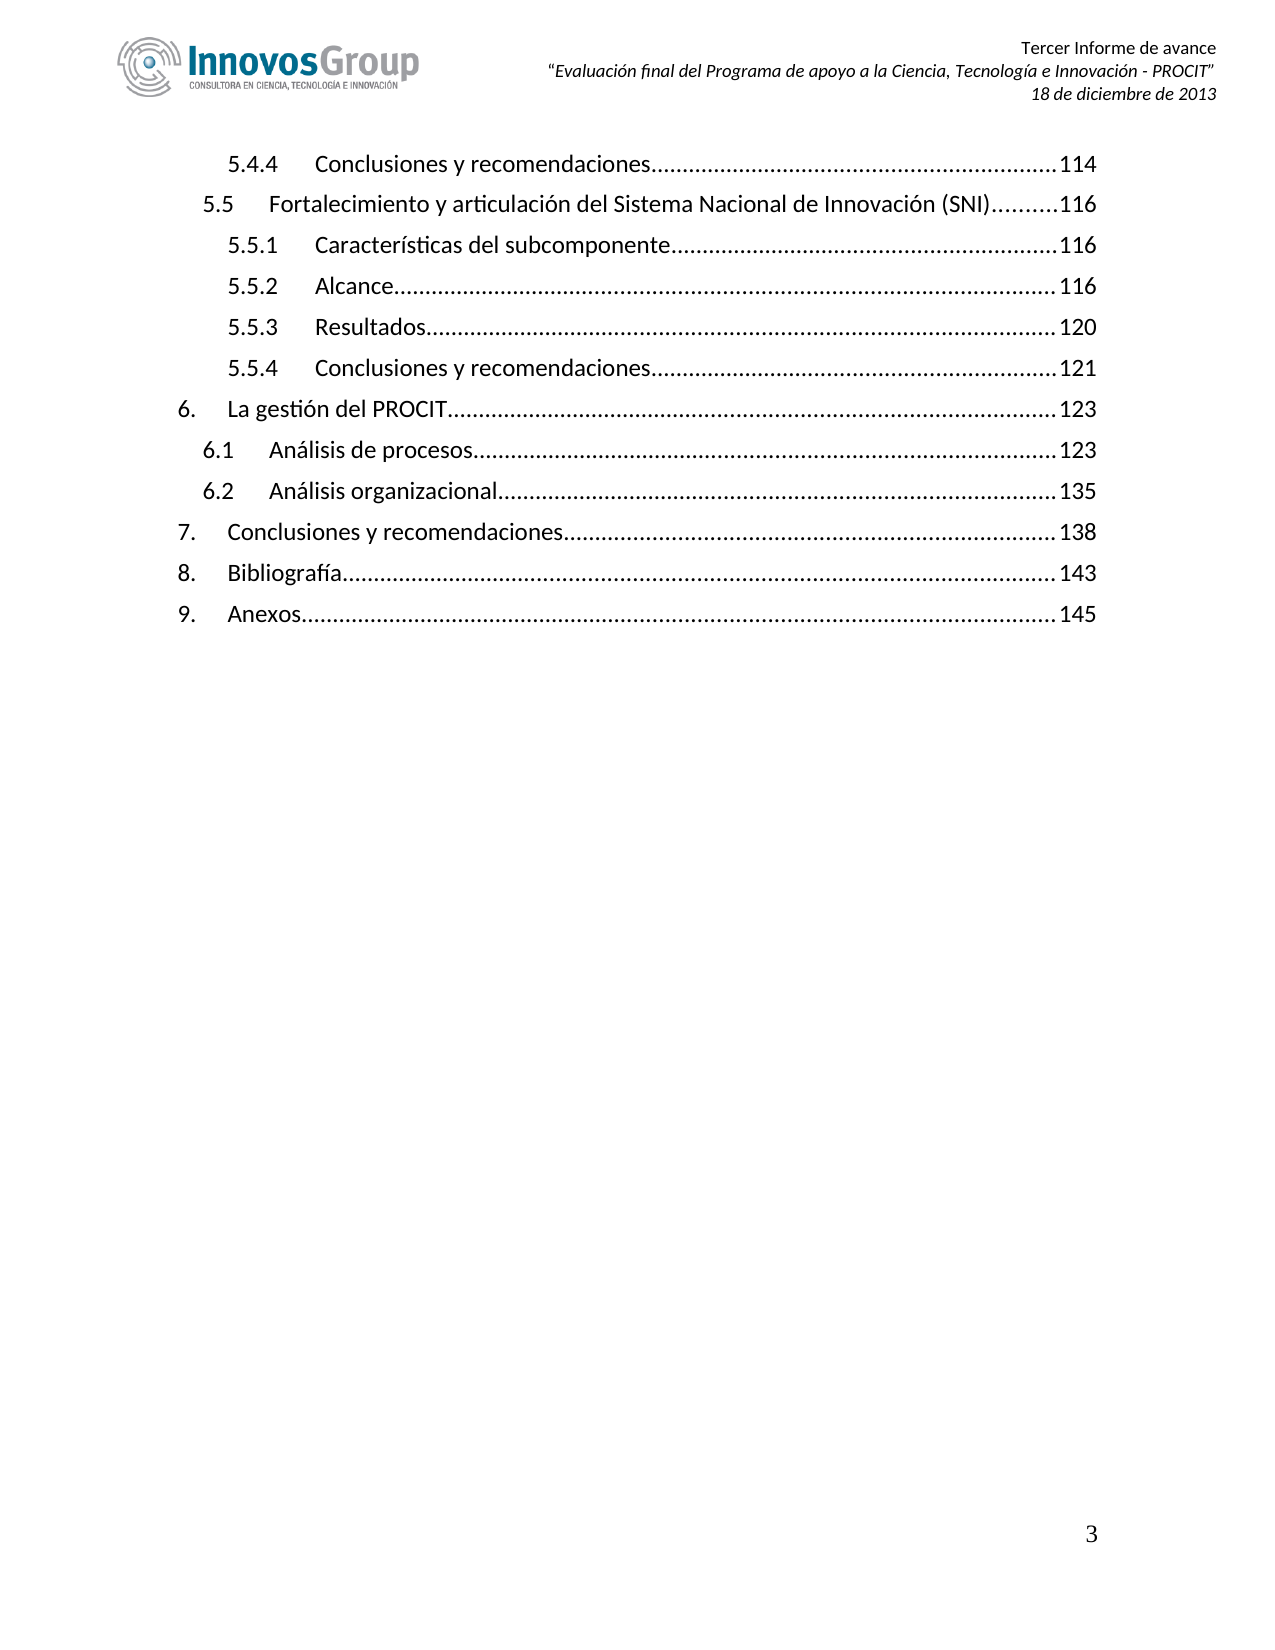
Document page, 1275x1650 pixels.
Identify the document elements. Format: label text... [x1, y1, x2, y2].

text 5.5.1 Características del subcomponente 116 [227, 229, 1098, 260]
text 6.2 Análisis organizacional 135 [202, 475, 1098, 506]
text 5.5 Fortalecimiento y articulación del Sistema Nacional de Innovación (SNI) 116 [202, 189, 1098, 219]
picture [117, 37, 419, 97]
text 5.5.3 Resultados 120 [227, 311, 1098, 342]
text 5.5.2 Alcance 116 [227, 271, 1098, 301]
text 5.4.4 Conclusiones y recomendaciones 114 [227, 148, 1098, 178]
text 8. Bibliografía 143 [177, 557, 1098, 588]
text 9. Anexos 145 [177, 598, 1098, 628]
text 7. Conclusiones y recomendaciones 138 [177, 516, 1098, 547]
text 6. La gestión del PROCIT 123 [177, 393, 1098, 424]
text 6.1 Análisis de procesos 123 [202, 434, 1098, 465]
text 5.5.4 Conclusiones y recomendaciones 121 [227, 352, 1098, 383]
